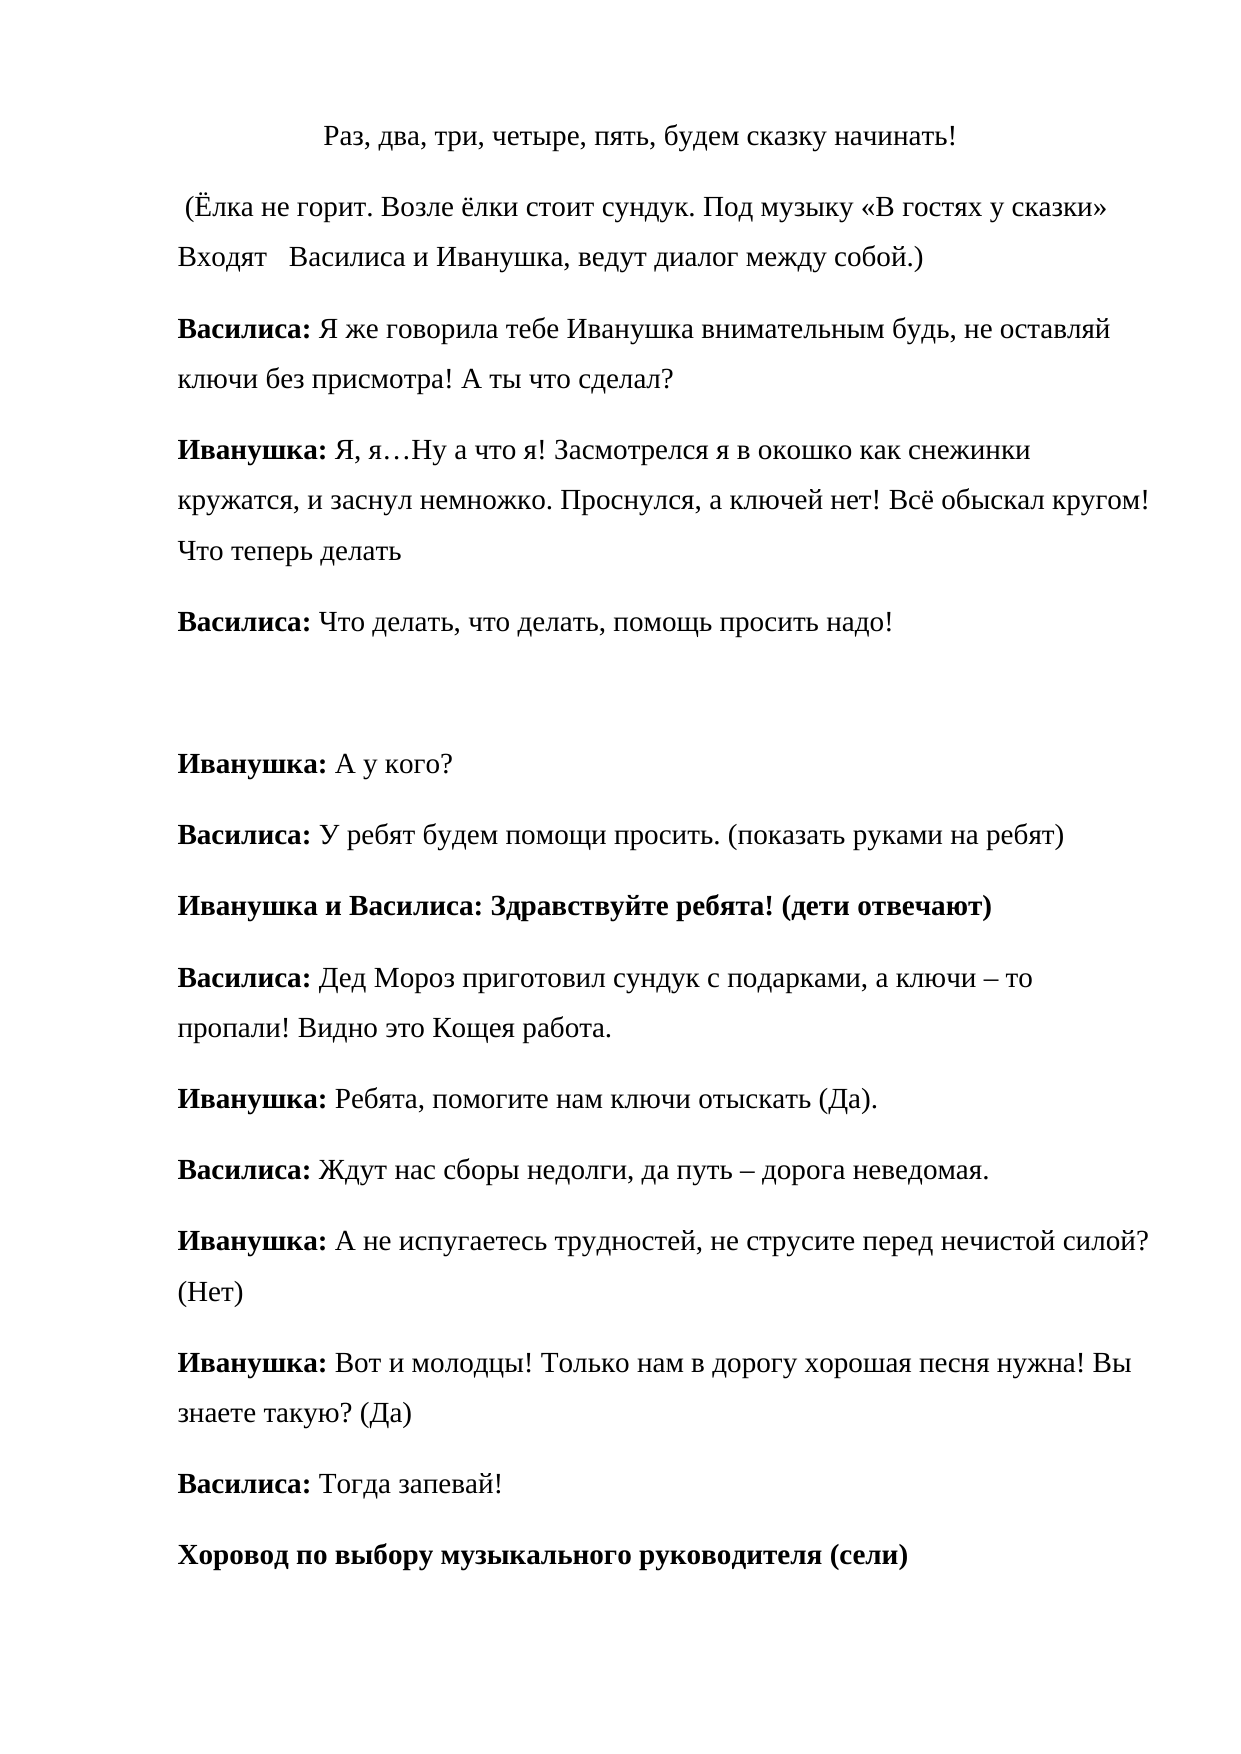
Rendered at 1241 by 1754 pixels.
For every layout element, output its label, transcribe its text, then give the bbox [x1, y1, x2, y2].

text Василиса: У ребят будем помощи просить. (показать руками на ребят) [177, 817, 1152, 851]
text Иванушка и Василиса: Здравствуйте ребята! (дети отвечают) [177, 888, 1152, 922]
text Василиса: Что делать, что делать, помощь просить надо! [177, 604, 1152, 637]
text Василиса: Я же говорила тебе Иванушка внимательным будь, не оставляй ключи без присмотра! А ты что сделал? [177, 311, 1152, 394]
text Иванушка: Ребята, помогите нам ключи отыскать (Да). [177, 1081, 1152, 1115]
text Иванушка: Я, я…Ну а что я! Засмотрелся я в окошко как снежинки кружатся, и заснул немножко. Проснулся, а ключей нет! Всё обыскал кругом! Что теперь делать [177, 432, 1152, 566]
text (Ёлка не горит. Возле ёлки стоит сундук. Под музыку «В гостях у сказки» Входят Василиса и Иванушка, ведут диалог между собой.) [177, 189, 1152, 273]
text Иванушка: А не испугаетесь трудностей, не струсите перед нечистой силой? (Нет) [177, 1223, 1152, 1307]
text Василиса: Ждут нас сборы недолги, да путь – дорога неведомая. [177, 1152, 1152, 1186]
text Иванушка: А у кого? [177, 746, 1152, 780]
text Василиса: Тогда запевай! [177, 1466, 1152, 1500]
text Раз, два, три, четыре, пять, будем сказку начинать! [177, 118, 1152, 152]
text Иванушка: Вот и молодцы! Только нам в дорогу хорошая песня нужна! Вы знаете такую? (Да) [177, 1345, 1152, 1429]
text Василиса: Дед Мороз приготовил сундук с подарками, а ключи – то пропали! Видно это Кощея работа. [177, 960, 1152, 1043]
text Хоровод по выбору музыкального руководителя (сели) [177, 1537, 1152, 1571]
